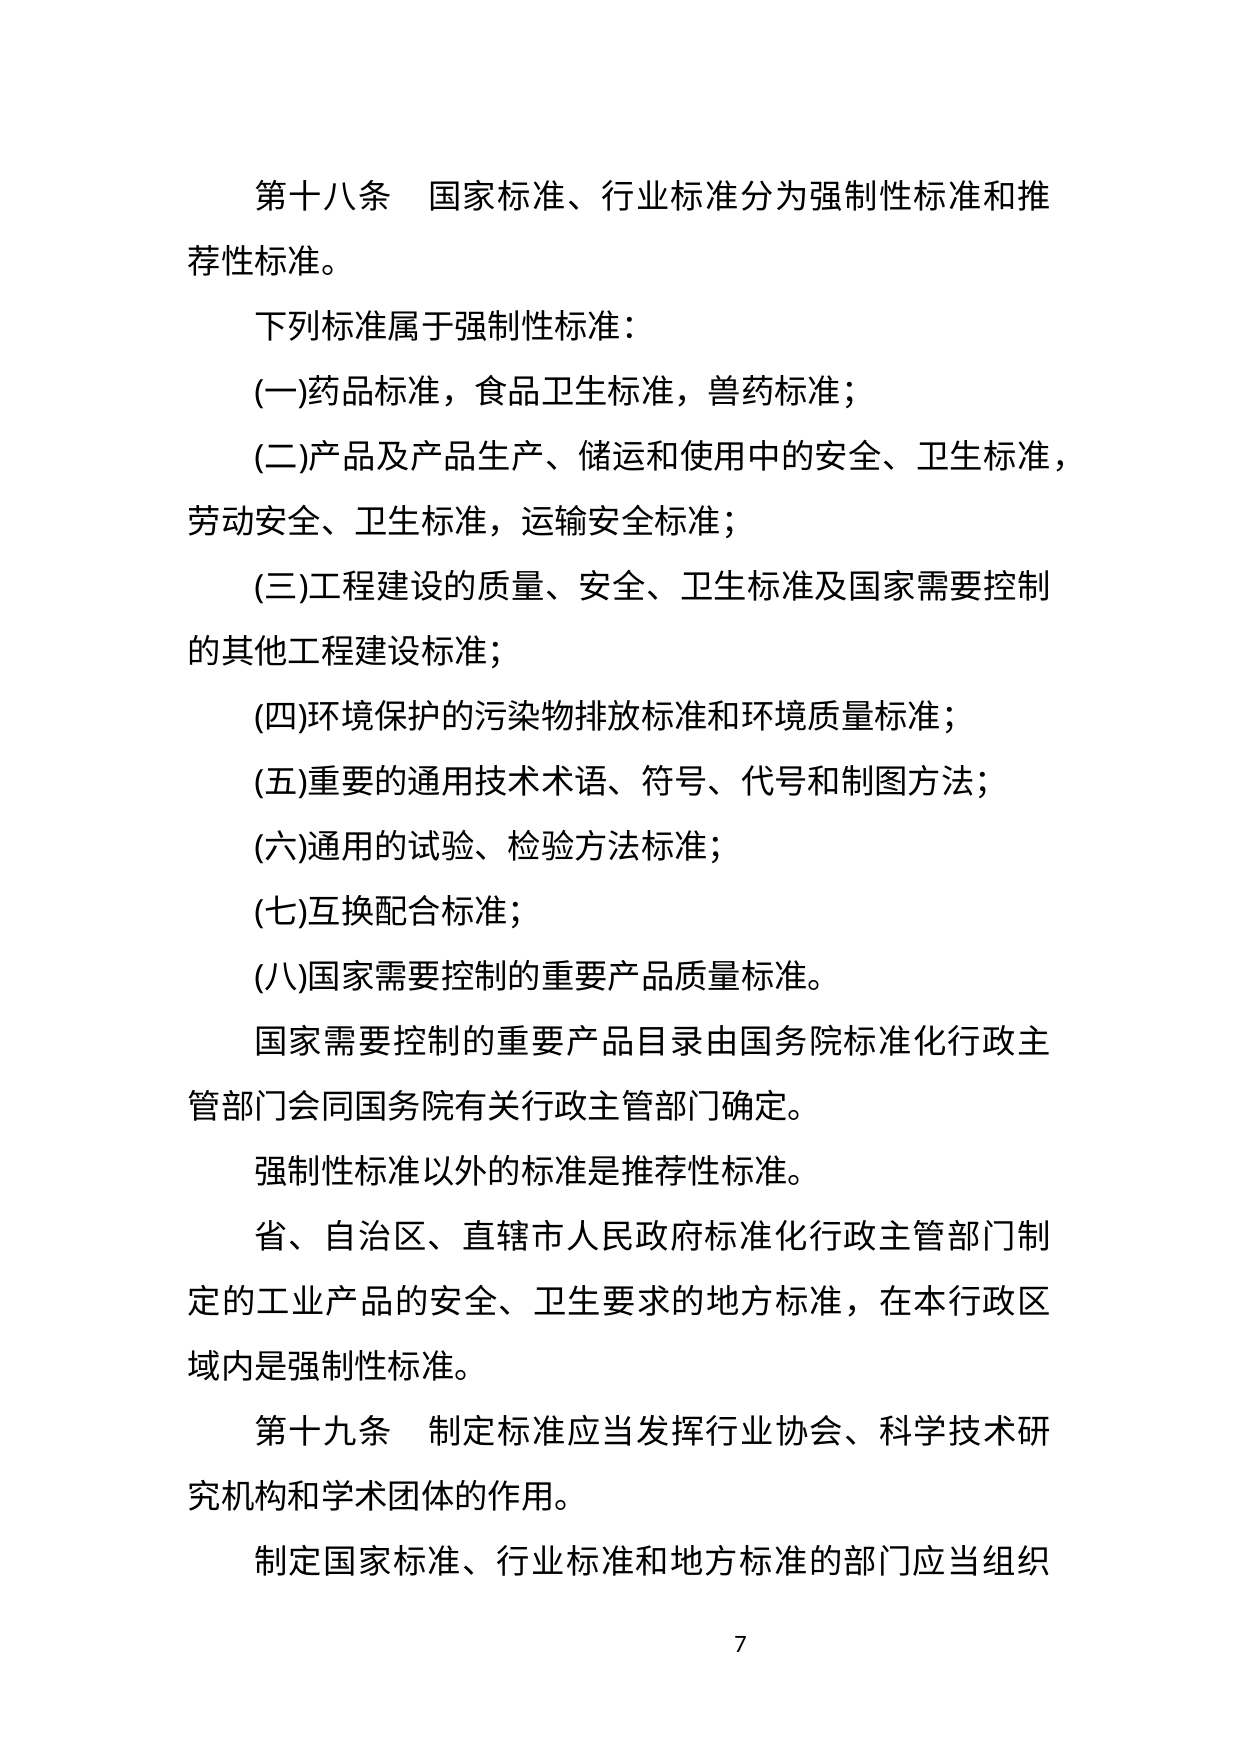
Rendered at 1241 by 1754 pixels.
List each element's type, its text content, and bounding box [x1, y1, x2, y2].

text (五)重要的通用技术术语、符号、代号和制图方法； [187, 747, 1053, 812]
text (一)药品标准，食品卫生标准，兽药标准； [187, 357, 1053, 422]
text (六)通用的试验、检验方法标准； [187, 812, 1053, 877]
text 第十八条 国家标准、行业标准分为强制性标准和推荐性标准。 [187, 162, 1053, 292]
text (三)工程建设的质量、安全、卫生标准及国家需要控制的其他工程建设标准； [187, 552, 1053, 682]
text 第十九条 制定标准应当发挥行业协会、科学技术研究机构和学术团体的作用。 [187, 1397, 1053, 1527]
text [187, 1527, 1053, 1592]
text 国家需要控制的重要产品目录由国务院标准化行政主管部门会同国务院有关行政主管部门确定。 [187, 1007, 1053, 1137]
text (二)产品及产品生产、储运和使用中的安全、卫生标准，劳动安全、卫生标准，运输安全标准； [187, 422, 1053, 552]
text 下列标准属于强制性标准： [187, 292, 1053, 357]
text (七)互换配合标准； [187, 877, 1053, 942]
text (八)国家需要控制的重要产品质量标准。 [187, 942, 1053, 1007]
text 省、自治区、直辖市人民政府标准化行政主管部门制定的工业产品的安全、卫生要求的地方标准，在本行政区域内是强制性标准。 [187, 1202, 1053, 1397]
text 强制性标准以外的标准是推荐性标准。 [187, 1137, 1053, 1202]
text (四)环境保护的污染物排放标准和环境质量标准； [187, 682, 1053, 747]
